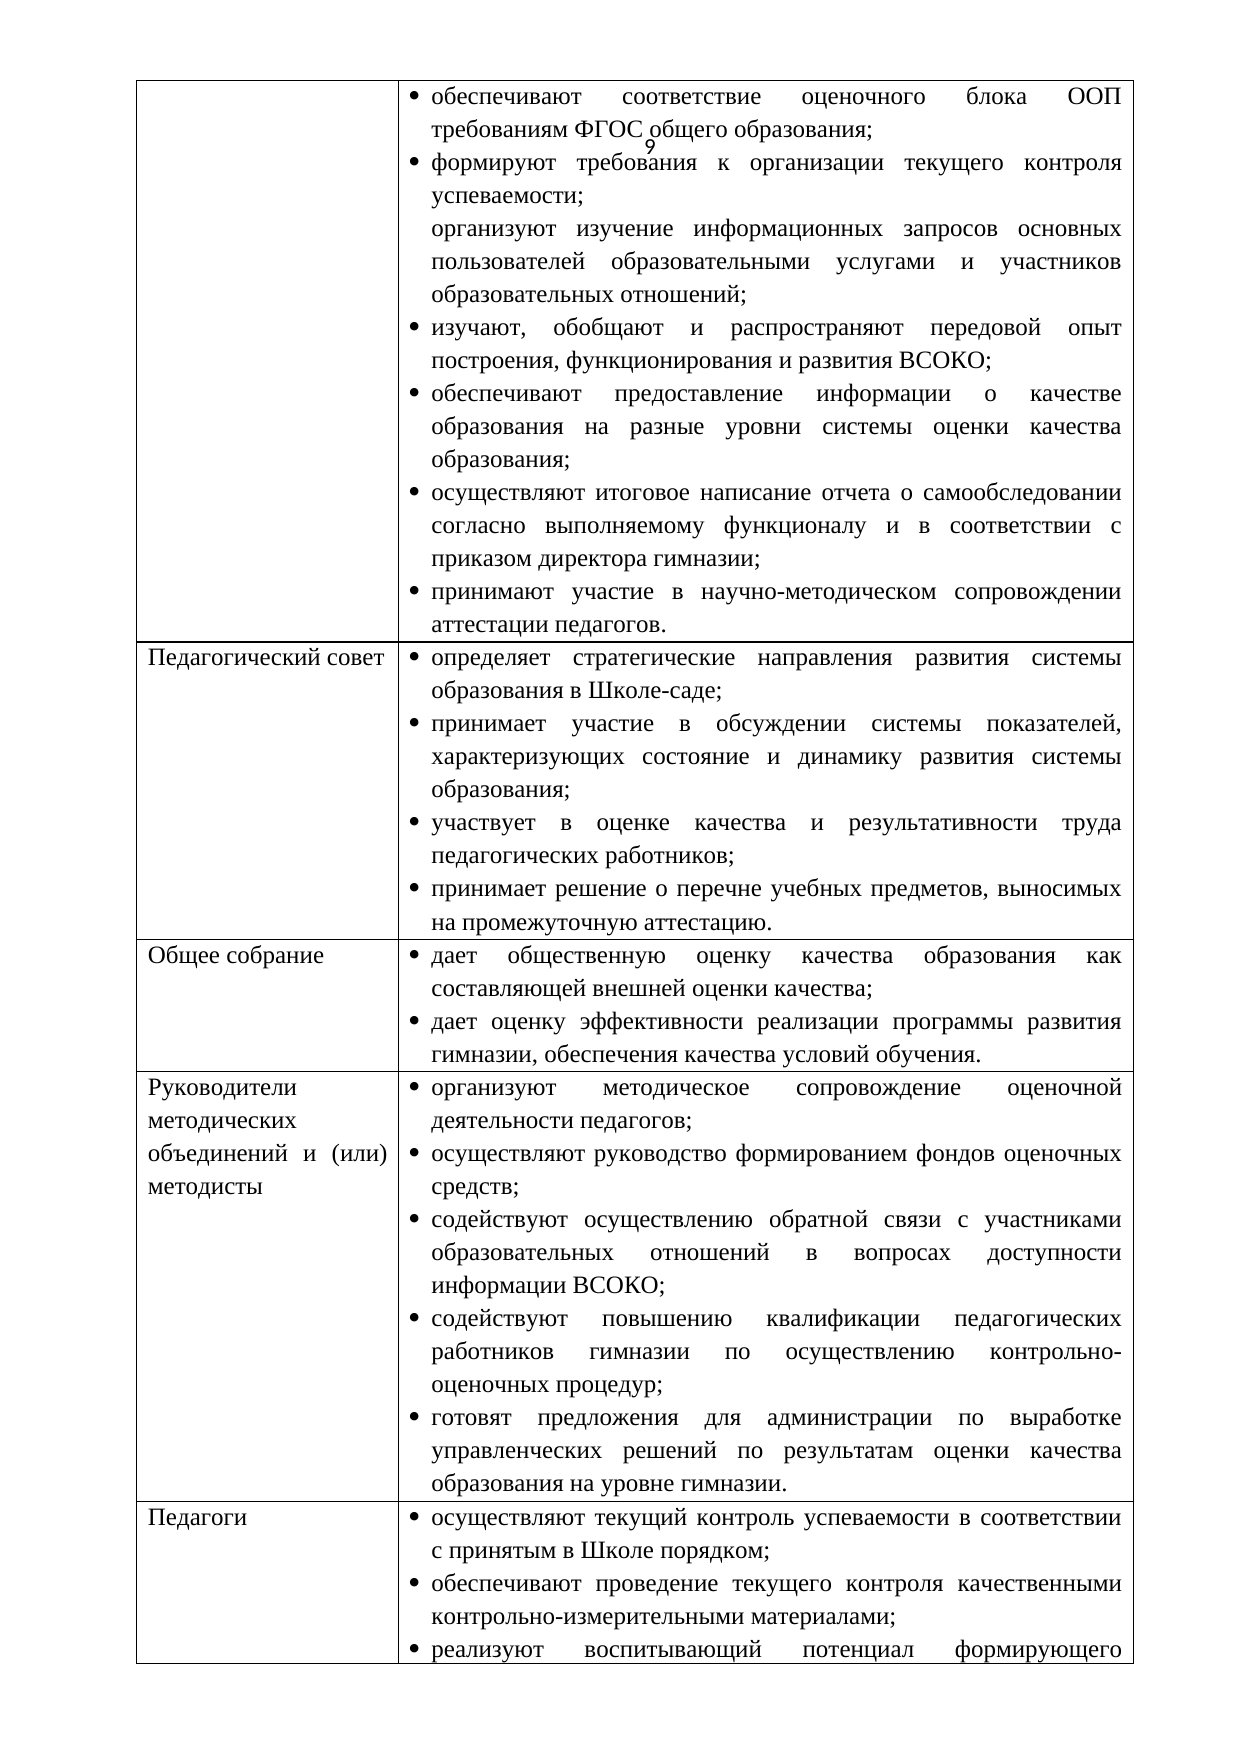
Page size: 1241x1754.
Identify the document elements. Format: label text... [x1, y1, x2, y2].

table_cell определяет стратегические направления развития системы образования в Школе-саде; принимает участие в обсуждении системы показателей, характеризующих состояние и динамику развития системы образования; участвует в оценке качества и результативности труда педагогических работников; принимает решение о перечне учебных предметов, выносимых на промежуточную аттестацию. [399, 643, 1133, 939]
table_cell Общее собрание [137, 940, 398, 1071]
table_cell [137, 81, 398, 641]
table_cell организуют методическое сопровождение оценочной деятельности педагогов; осуществляют руководство формированием фондов оценочных средств; содействуют осуществлению обратной связи с участниками образовательных отношений в вопросах доступности информации ВСОКО; содействуют повышению квалификации педагогических работников гимназии по осуществлению контрольно-оценочных процедур; готовят предложения для администрации по выработке управленческих решений по результатам оценки качества образования на уровне гимназии. [399, 1072, 1133, 1501]
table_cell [399, 81, 1133, 641]
table_cell Педагогический совет [137, 643, 398, 939]
table_cell дает общественную оценку качества образования как составляющей внешней оценки качества; дает оценку эффективности реализации программы развития гимназии, обеспечения качества условий обучения. [399, 940, 1133, 1071]
table_cell Руководители методических объединений и (или) методисты [137, 1072, 398, 1501]
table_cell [399, 1502, 1133, 1663]
table_cell Педагоги [137, 1502, 398, 1663]
